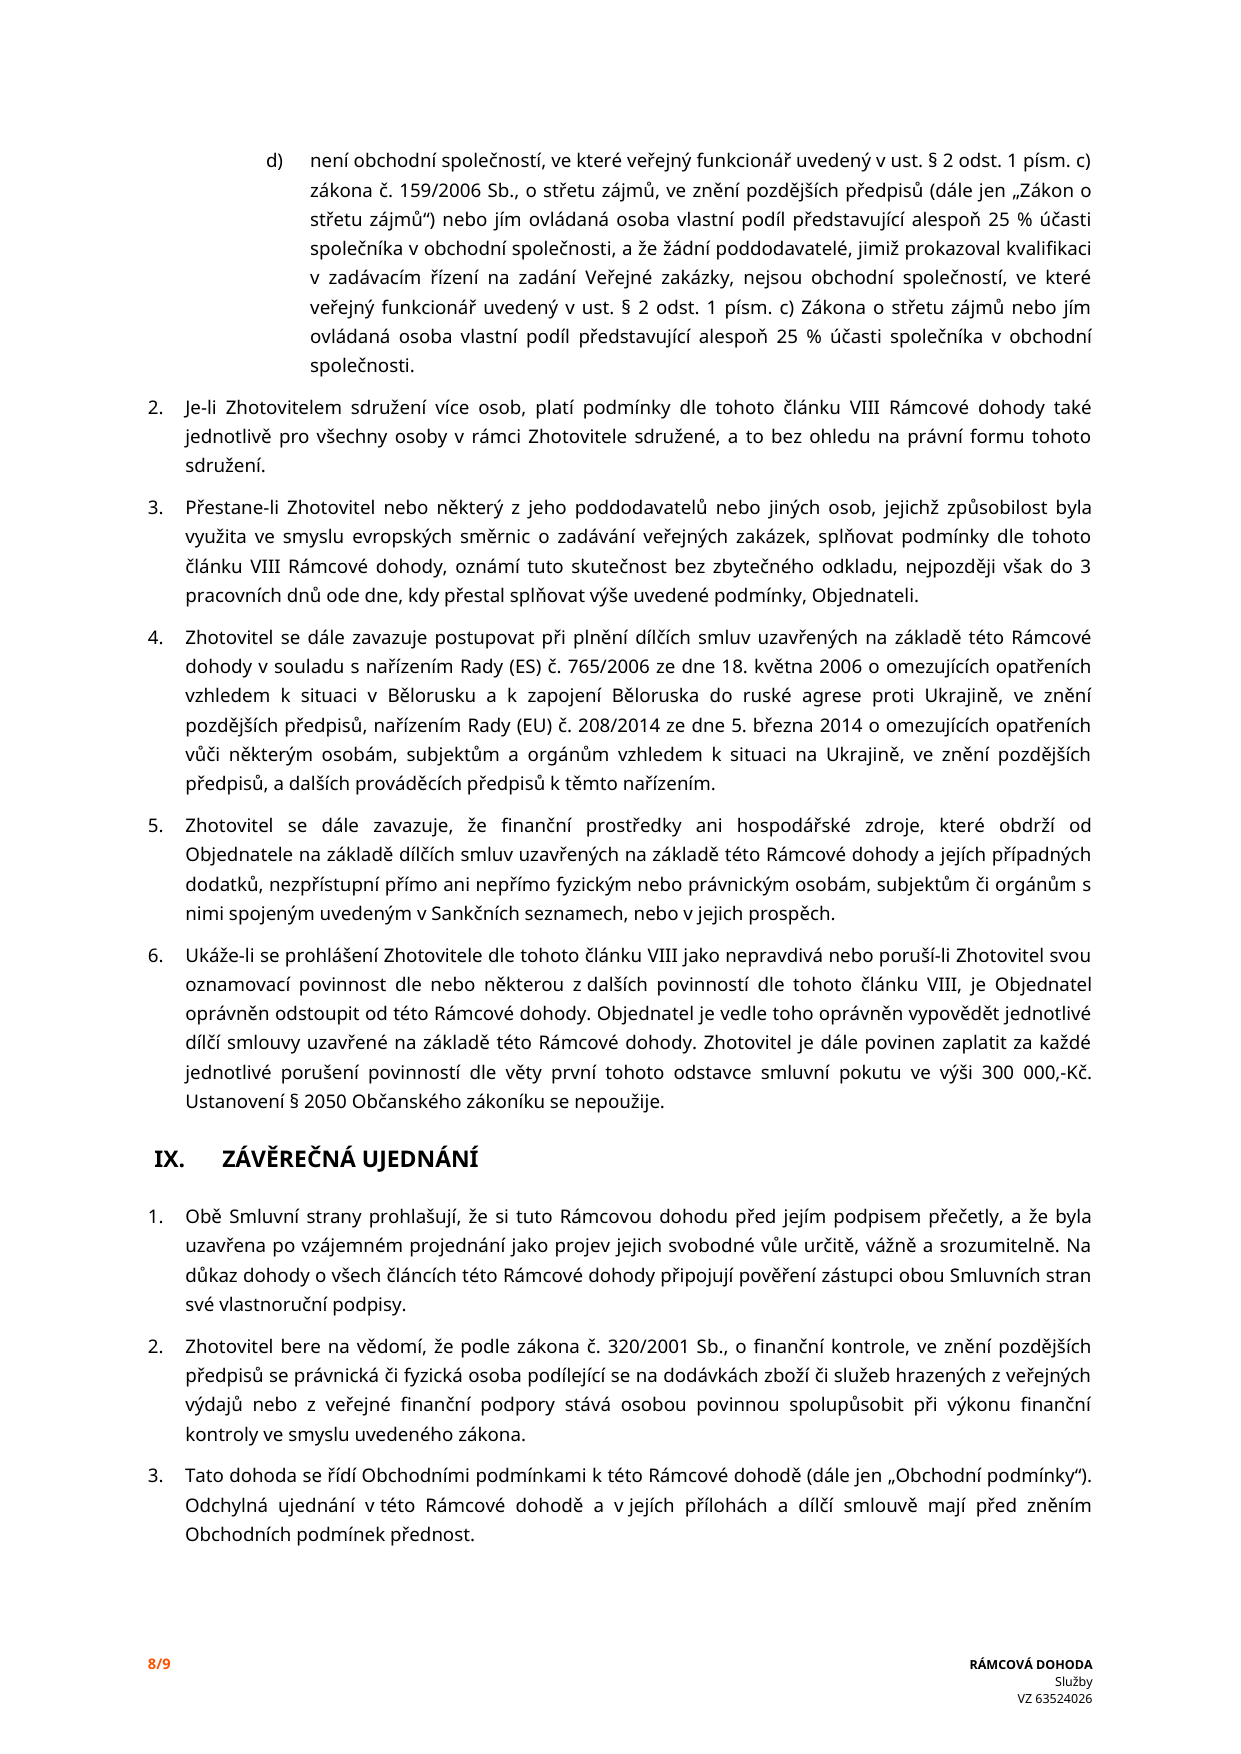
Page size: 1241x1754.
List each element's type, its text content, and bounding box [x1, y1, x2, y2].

list Zhotovitel bere na vědomí, že podle zákona č. 320/2001 Sb., o finanční kontrole, ve znění pozdějších předpisů se právnická či fyzická osoba podílející se na dodávkách zboží či služeb hrazených z veřejných výdajů nebo z veřejné finanční podpory stává osobou povinnou spolupůsobit při výkonu finanční kontroly ve smyslu uvedeného zákona. [148, 1333, 1093, 1446]
list Tato dohoda se řídí Obchodními podmínkami k této Rámcové dohodě (dále jen „Obchodní podmínky“). Odchylná ujednání v této Rámcové dohodě a v jejích přílohách a dílčí smlouvě mají před zněním Obchodních podmínek přednost. [148, 1463, 1093, 1547]
list Přestane-li Zhotovitel nebo některý z jeho poddodavatelů nebo jiných osob, jejichž způsobilost byla využita ve smyslu evropských směrnic o zadávání veřejných zakázek, splňovat podmínky dle tohoto článku VIII Rámcové dohody, oznámí tuto skutečnost bez zbytečného odkladu, nejpozději však do 3 pracovních dnů ode dne, kdy přestal splňovat výše uvedené podmínky, Objednateli. [148, 494, 1093, 608]
list Zhotovitel se dále zavazuje postupovat při plnění dílčích smluv uzavřených na základě této Rámcové dohody v souladu s nařízením Rady (ES) č. 765/2006 ze dne 18. května 2006 o omezujících opatřeních vzhledem k situaci v Bělorusku a k zapojení Běloruska do ruské agrese proti Ukrajině, ve znění pozdějších předpisů, nařízením Rady (EU) č. 208/2014 ze dne 5. března 2014 o omezujících opatřeních vůči některým osobám, subjektům a orgánům vzhledem k situaci na Ukrajině, ve znění pozdějších předpisů, a dalších prováděcích předpisů k těmto nařízením. [148, 624, 1093, 796]
list Ukáže-li se prohlášení Zhotovitele dle tohoto článku VIII jako nepravdivá nebo poruší-li Zhotovitel svou oznamovací povinnost dle nebo některou z dalších povinností dle tohoto článku VIII, je Objednatel oprávněn odstoupit od této Rámcové dohody. Objednatel je vedle toho oprávněn vypovědět jednotlivé dílčí smlouvy uzavřené na základě této Rámcové dohody. Zhotovitel je dále povinen zaplatit za každé jednotlivé porušení povinností dle věty první tohoto odstavce smluvní pokutu ve výši 300 000,-Kč. Ustanovení § 2050 Občanského zákoníku se nepoužije. [148, 942, 1093, 1114]
list ZÁVĚREČNÁ UJEDNÁNÍ [185, 1142, 1093, 1174]
list Zhotovitel se dále zavazuje, že finanční prostředky ani hospodářské zdroje, které obdrží od Objednatele na základě dílčích smluv uzavřených na základě této Rámcové dohody a jejích případných dodatků, nezpřístupní přímo ani nepřímo fyzickým nebo právnickým osobám, subjektům či orgánům s nimi spojeným uvedeným v Sankčních seznamech, nebo v jejich prospěch. [148, 812, 1093, 926]
list Obě Smluvní strany prohlašují, že si tuto Rámcovou dohodu před jejím podpisem přečetly, a že byla uzavřena po vzájemném projednání jako projev jejich svobodné vůle určitě, vážně a srozumitelně. Na důkaz dohody o všech článcích této Rámcové dohody připojují pověření zástupci obou Smluvních stran své vlastnoruční podpisy. [148, 1203, 1093, 1317]
list Je-li Zhotovitelem sdružení více osob, platí podmínky dle tohoto článku VIII Rámcové dohody také jednotlivě pro všechny osoby v rámci Zhotovitele sdružené, a to bez ohledu na právní formu tohoto sdružení. [148, 394, 1093, 478]
text není obchodní společností, ve které veřejný funkcionář uvedený v ust. § 2 odst. 1 písm. c) zákona č. 159/2006 Sb., o střetu zájmů, ve znění pozdějších předpisů (dále jen „Zákon o střetu zájmů“) nebo jím ovládaná osoba vlastní podíl představující alespoň 25 % účasti společníka v obchodní společnosti, a že žádní poddodavatelé, jimiž prokazoval kvalifikaci v zadávacím řízení na zadání Veřejné zakázky, nejsou obchodní společností, ve které veřejný funkcionář uvedený v ust. § 2 odst. 1 písm. c) Zákona o střetu zájmů nebo jím ovládaná osoba vlastní podíl představující alespoň 25 % účasti společníka v obchodní společnosti. [266, 148, 1093, 378]
